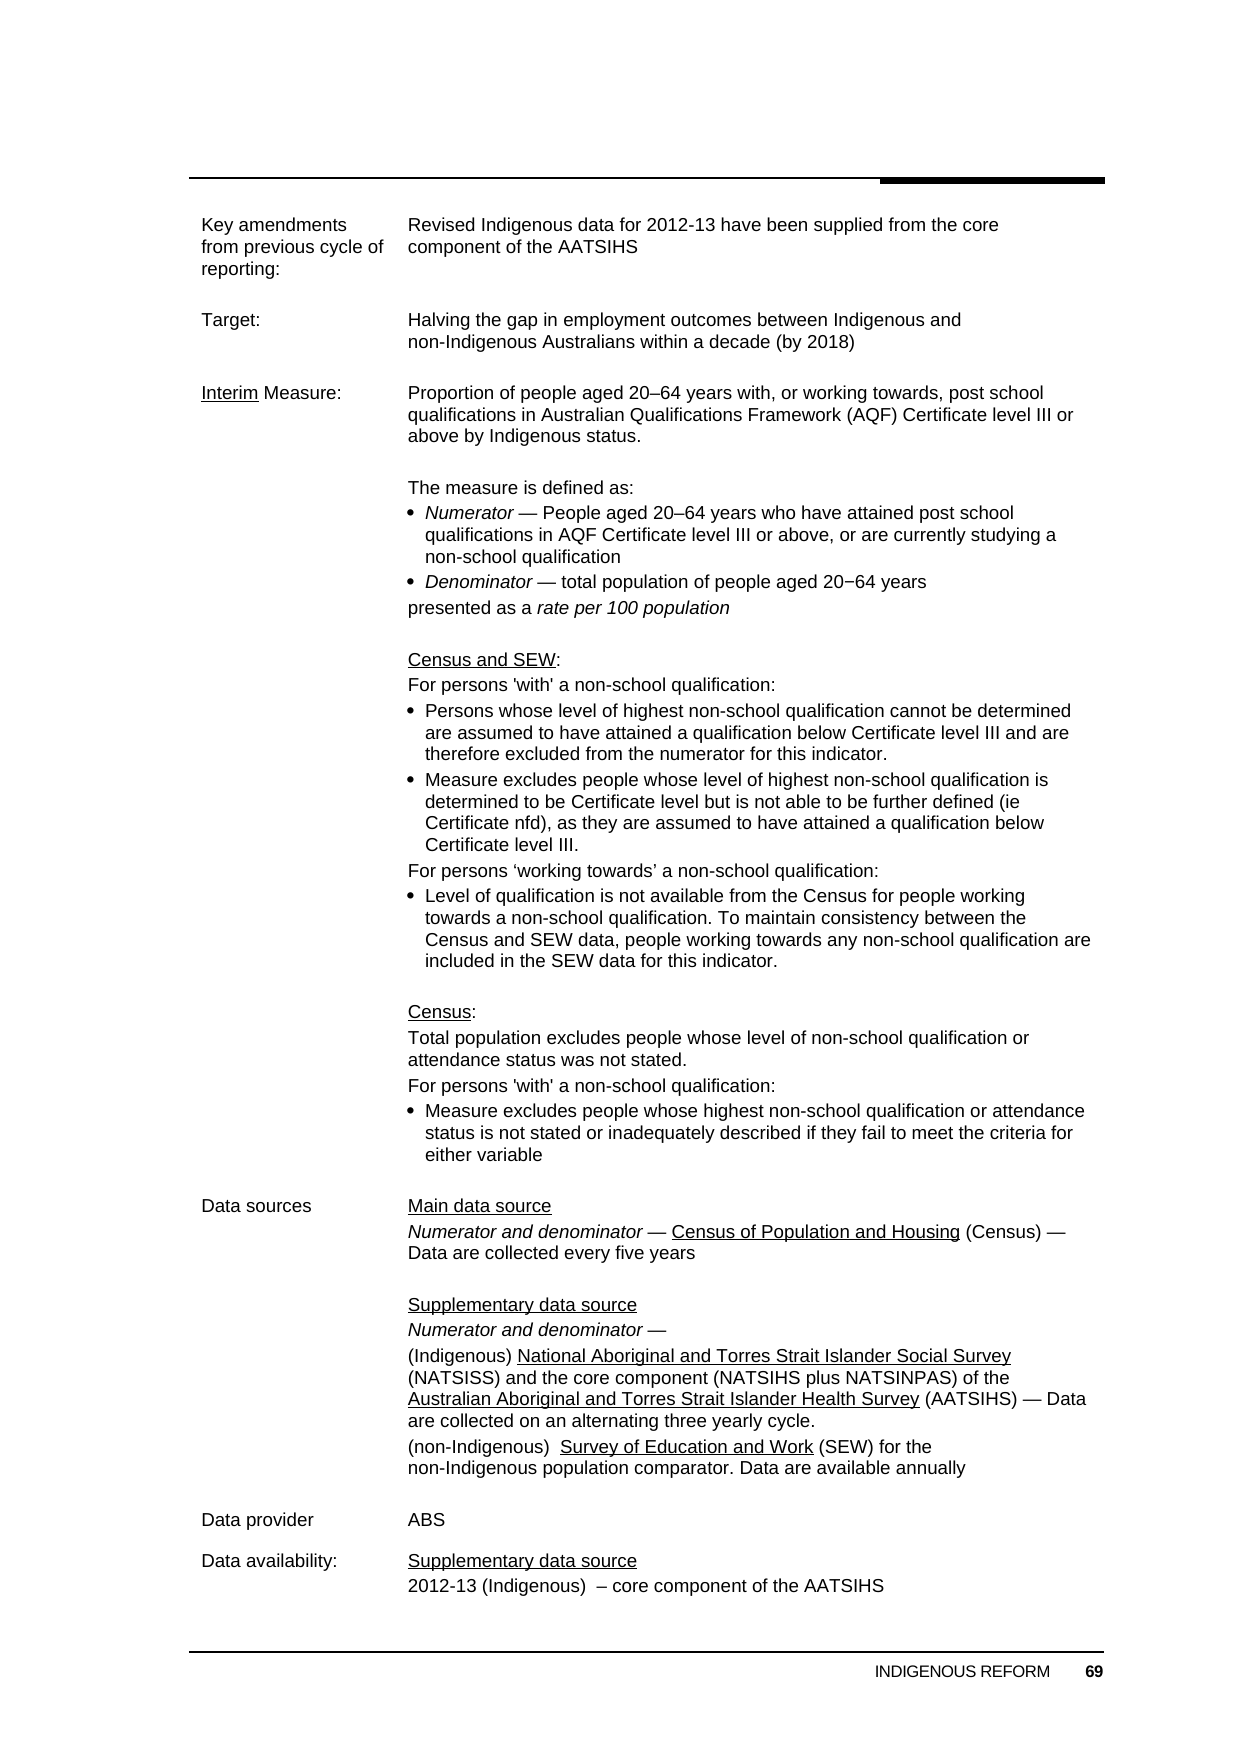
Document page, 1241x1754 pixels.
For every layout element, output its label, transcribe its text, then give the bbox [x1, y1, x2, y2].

table_header Revised Indigenous data for 2012-13 have been supplied from the core component of the AATSIHS [396, 214, 1105, 309]
table_cell Data availability: [189, 1549, 396, 1601]
table_cell Proportion of people aged 20–64 years with, or working towards, post school qualifications in Australian Qualifications Framework (AQF) Certificate level III or above by Indigenous status. The measure is defined as: Numerator — People aged 20–64 years who have attained post school qualifications in AQF Certificate level III or above, or are currently studying a non-school qualification Denominator — total population of people aged 20−64 years presented as a rate per 100 population Census and SEW: For persons 'with' a non-school qualification: Persons whose level of highest non-school qualification cannot be determined are assumed to have attained a qualification below Certificate level III and are therefore excluded from the numerator for this indicator. Measure excludes people whose level of highest non-school qualification is determined to be Certificate level but is not able to be further defined (ie Certificate nfd), as they are assumed to have attained a qualification below Certificate level III. For persons ‘working towards’ a non-school qualification: Level of qualification is not available from the Census for people working towards a non-school qualification. To maintain consistency between the Census and SEW data, people working towards any non-school qualification are included in the SEW data for this indicator. Census: Total population excludes people whose level of non-school qualification or attendance status was not stated. For persons 'with' a non-school qualification: Measure excludes people whose highest non-school qualification or attendance status is not stated or inadequately described if they fail to meet the criteria for either variable [396, 382, 1105, 1195]
table_cell Interim Measure: [189, 382, 396, 1195]
table_cell Halving the gap in employment outcomes between Indigenous and non-Indigenous Australians within a decade (by 2018) [396, 309, 1105, 382]
table_header Key amendments from previous cycle of reporting: [189, 214, 396, 309]
table_cell ABS [396, 1509, 1105, 1549]
table_cell Data sources [189, 1195, 396, 1508]
table_cell Target: [189, 309, 396, 382]
table_cell Data provider [189, 1509, 396, 1549]
table_cell Main data source Numerator and denominator — Census of Population and Housing (Census) —Data are collected every five years Supplementary data source Numerator and denominator — (Indigenous) National Aboriginal and Torres Strait Islander Social Survey (NATSISS) and the core component (NATSIHS plus NATSINPAS) of the Australian Aboriginal and Torres Strait Islander Health Survey (AATSIHS) — Data are collected on an alternating three yearly cycle. (non-Indigenous) Survey of Education and Work (SEW) for the non-Indigenous population comparator. Data are available annually [396, 1195, 1105, 1508]
